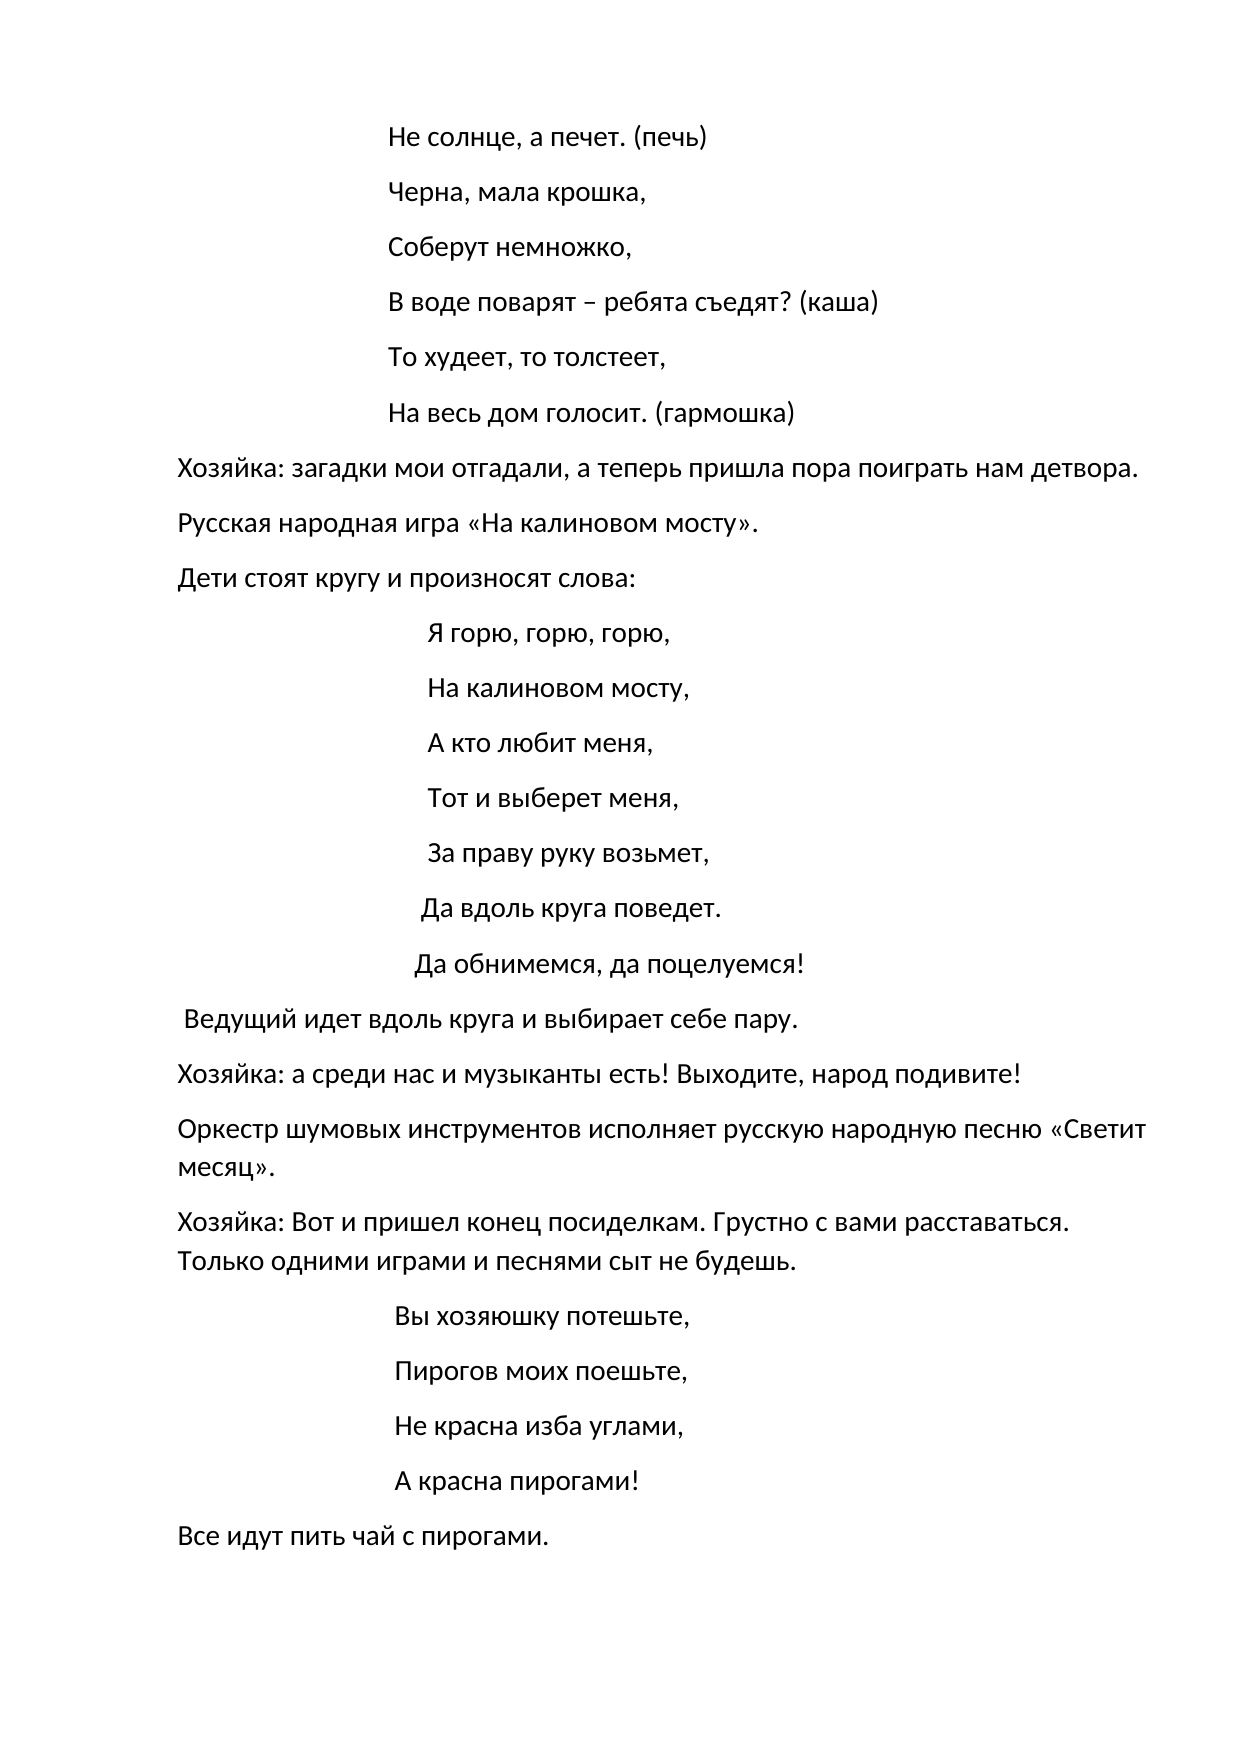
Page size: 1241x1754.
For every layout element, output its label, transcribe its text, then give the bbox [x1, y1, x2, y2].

text А красна пирогами! [177, 1462, 1152, 1498]
text Не солнце, а печет. (печь) [177, 118, 1152, 154]
text Я горю, горю, горю, [177, 614, 1152, 650]
text За праву руку возьмет, [177, 834, 1152, 870]
text То худеет, то толстеет, [177, 338, 1152, 374]
text Черна, мала крошка, [177, 173, 1152, 209]
text В воде поварят – ребята съедят? (каша) [177, 283, 1152, 319]
text Вы хозяюшку потешьте, [177, 1297, 1152, 1333]
text Хозяйка: загадки мои отгадали, а теперь пришла пора поиграть нам детвора. [177, 449, 1152, 484]
text Ведущий идет вдоль круга и выбирает себе пару. [177, 1000, 1152, 1035]
text Хозяйка: а среди нас и музыканты есть! Выходите, народ подивите! [177, 1055, 1152, 1091]
text Дети стоят кругу и произносят слова: [177, 559, 1152, 594]
text Тот и выберет меня, [177, 779, 1152, 815]
text Да вдоль круга поведет. [177, 889, 1152, 925]
text Да обнимемся, да поцелуемся! [177, 945, 1152, 980]
text Не красна изба углами, [177, 1407, 1152, 1443]
text Все идут пить чай с пирогами. [177, 1517, 1152, 1553]
text Оркестр шумовых инструментов исполняет русскую народную песню «Светит месяц». [177, 1110, 1152, 1184]
text Хозяйка: Вот и пришел конец посиделкам. Грустно с вами расставаться. Только одними играми и песнями сыт не будешь. [177, 1203, 1152, 1278]
text На калиновом мосту, [177, 669, 1152, 705]
text На весь дом голосит. (гармошка) [177, 394, 1152, 429]
text Соберут немножко, [177, 228, 1152, 264]
text Русская народная игра «На калиновом мосту». [177, 504, 1152, 539]
text А кто любит меня, [177, 724, 1152, 760]
text Пирогов моих поешьте, [177, 1352, 1152, 1388]
